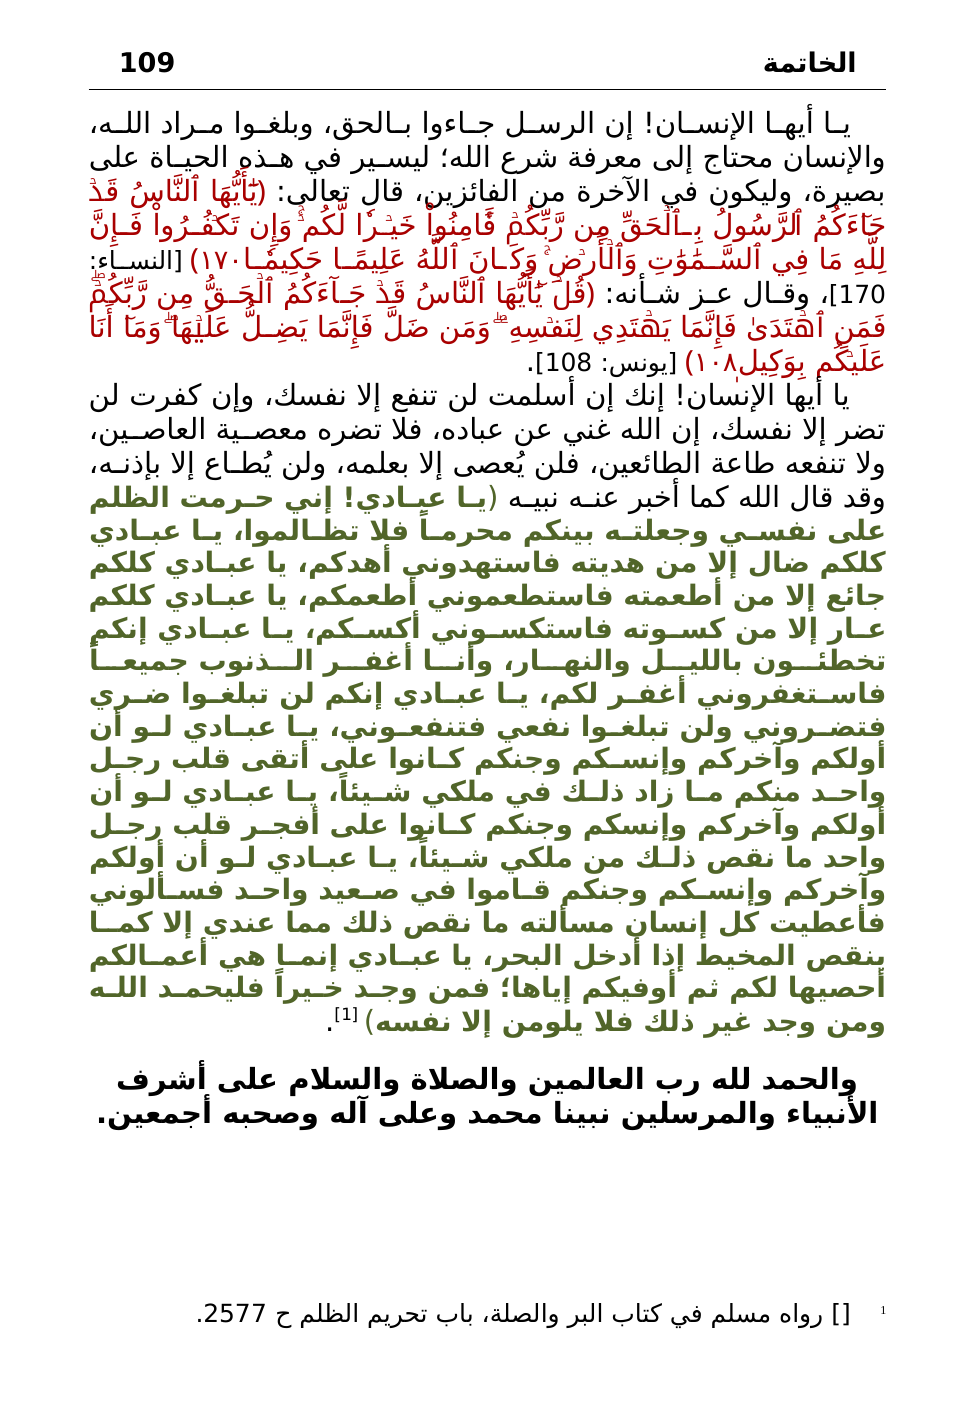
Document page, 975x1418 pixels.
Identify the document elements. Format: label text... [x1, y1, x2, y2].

text يا أيها الإنسان! إنك إن أسلمت لن تنفع إلا نفسك، وإن كفرت لن تضر إلا نفسك، إن الله غني عن عباده، فلا تضره معصية العاصين، ولا تنفعه طاعة الطائعين، فلن يُعصى إلا بعلمه، ولن يُطاع إلا بإذنه، وقد قال الله كما أخبر عنه نبيه (يا عبادي! إني حرمت الظلم على نفسي وجعلته بينكم محرماً فلا تظالموا، يا عبادي كلكم ضال إلا من هديته فاستهدوني أهدكم، يا عبادي كلكم جائع إلا من أطعمته فاستطعموني أطعمكم، يا عبادي كلكم عار إلا من كسوته فاستكسوني أكسكم، يا عبادي إنكم تخطئون بالليل والنهار، وأنا أغفر الذنوب جميعاً فاستغفروني أغفر لكم، يا عبادي إنكم لن تبلغوا ضري فتضروني ولن تبلغوا نفعي فتنفعوني، يا عبادي لو أن أولكم وآخركم وإنسكم وجنكم كانوا على أتقى قلب رجل واحد منكم ما زاد ذلك في ملكي شيئاً، يا عبادي لو أن أولكم وآخركم وإنسكم وجنكم كانوا على أفجر قلب رجل واحد ما نقص ذلك من ملكي شيئاً، يا عبادي لو أن أولكم وآخركم وإنسكم وجنكم قاموا في صعيد واحد فسألوني فأعطيت كل إنسان مسألته ما نقص ذلك مما عندي إلا كما ينقص المخيط إذا أدخل البحر، يا عبادي إنما هي أعمالكم أحصيها لكم ثم أوفيكم إياها؛ فمن وجد خيراً فليحمد الله ومن وجد غير ذلك فلا يلومن إلا نفسه) []. [89, 378, 886, 1038]
text والحمد لله رب العالمين والصلاة والسلام على أشرف الأنبياء والمرسلين نبينا محمد وعلى آله وصحبه أجمعين. [89, 1062, 886, 1130]
text يا أيها الإنسان! إن الرسل جاءوا بالحق، وبلغوا مراد الله، والإنسان محتاج إلى معرفة شرع الله؛ ليسير في هذه الحياة على بصيرة، وليكون في الآخرة من الفائزين، قال تعالى: ﴿يَٰٓأَيُّهَا ٱلنَّاسُ قَدۡ جَآءَكُمُ ٱلرَّسُولُ بِٱلۡحَقِّ مِن رَّبِّكُمۡ فَ‍َٔامِنُواْ خَيۡرٗا لَّكُمۡۚ وَإِن تَكۡفُرُواْ فَإِنَّ لِلَّهِ مَا فِي ٱلسَّمَٰوَٰتِ وَٱلۡأَرۡضِۚ وَكَانَ ٱللَّهُ عَلِيمًا حَكِيمٗا١٧٠﴾ [النساء: 170]، وقال عز شأنه: ﴿قُلۡ يَٰٓأَيُّهَا ٱلنَّاسُ قَدۡ جَآءَكُمُ ٱلۡحَقُّ مِن رَّبِّكُمۡۖ فَمَنِ ٱهۡتَدَىٰ فَإِنَّمَا يَهۡتَدِي لِنَفۡسِهِۦۖ وَمَن ضَلَّ فَإِنَّمَا يَضِلُّ عَلَيۡهَاۖ وَمَآ أَنَا۠ عَلَيۡكُم بِوَكِيلٖ١٠٨﴾ [يونس: 108]. [89, 106, 886, 378]
